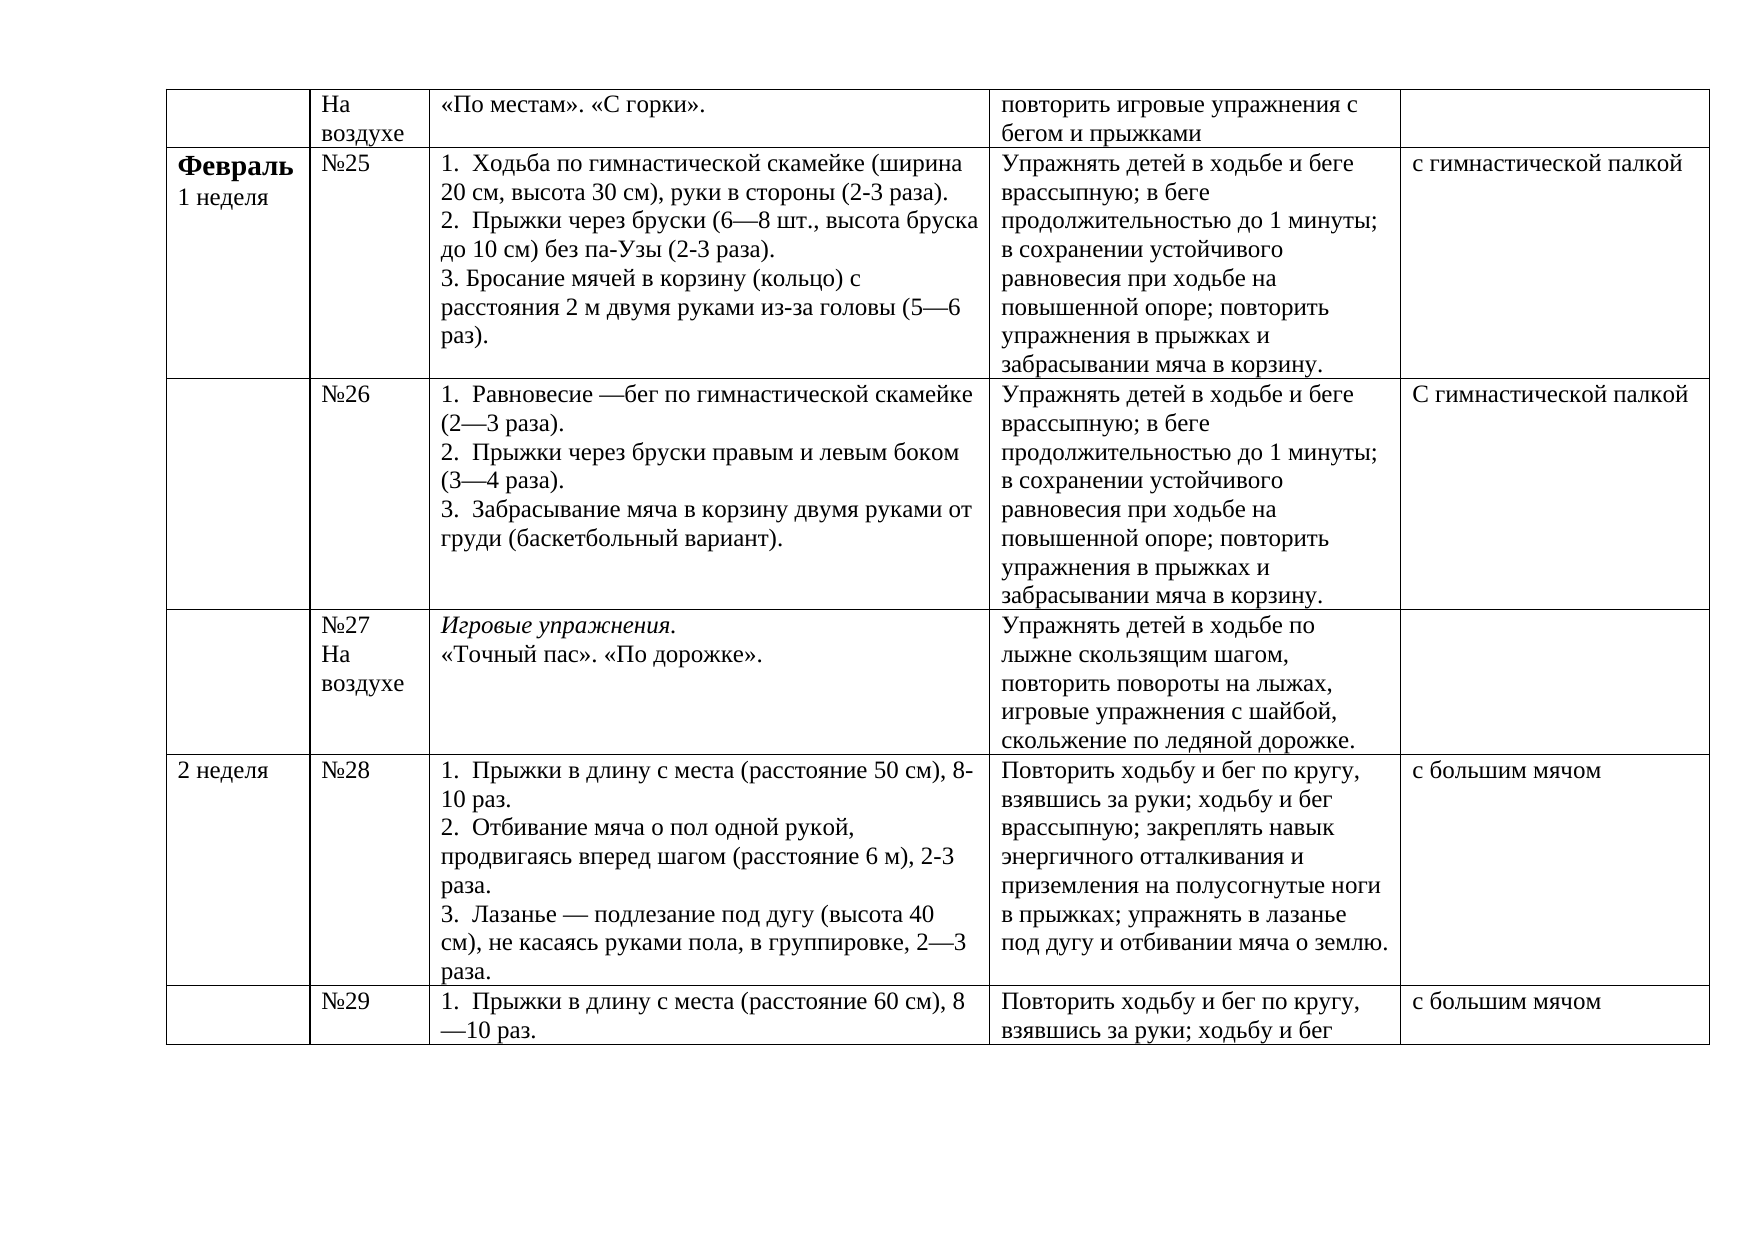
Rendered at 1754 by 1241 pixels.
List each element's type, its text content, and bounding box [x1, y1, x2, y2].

table_cell Упражнять детей в ходьбе и беге врассыпную; в беге продолжительностью до 1 минуты; в сохранении устойчивого равновесия при ходьбе на повышенной опоре; повторить упражнения в прыжках и забрасывании мяча в корзину. [990, 148, 1400, 378]
table_cell 1. Равновесие —бег по гимнастической скамейке (2—3 раза). 2. Прыжки через бруски правым и левым боком (3—4 раза). 3. Забрасывание мяча в корзину двумя руками от груди (баскетбольный вариант). [430, 379, 989, 609]
table_cell с гимнастической палкой [1401, 148, 1709, 378]
table_cell [167, 610, 309, 754]
table_cell [1401, 610, 1709, 754]
table_cell №28 [311, 755, 429, 985]
table_cell Игровые упражнения. «Точный пас». «По дорожке». [430, 610, 989, 754]
table_cell Февраль 1 неделя [167, 148, 309, 378]
table_cell с большим мячом [1401, 986, 1709, 1043]
table_cell С гимнастической палкой [1401, 379, 1709, 609]
table_cell [1401, 90, 1709, 147]
table_cell 1. Ходьба по гимнастической скамейке (ширина 20 см, высота 30 см), руки в стороны (2-3 раза). 2. Прыжки через бруски (6—8 шт., высота бруска до 10 см) без па-Узы (2-3 раза). 3. Бросание мячей в корзину (кольцо) с расстояния 2 м двумя руками из-за головы (5—6 раз). [430, 148, 989, 378]
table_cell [990, 986, 1400, 1043]
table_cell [430, 986, 989, 1043]
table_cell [990, 90, 1400, 147]
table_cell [430, 90, 989, 147]
table_cell [167, 90, 309, 147]
table_cell №27 На воздухе [311, 610, 429, 754]
table_cell 1. Прыжки в длину с места (расстояние 50 см), 8-10 раз. 2. Отбивание мяча о пол одной рукой, продвигаясь вперед шагом (расстояние 6 м), 2-3 раза. 3. Лазанье — подлезание под дугу (высота 40 см), не касаясь руками пола, в группировке, 2—3 раза. [430, 755, 989, 985]
table_cell [167, 986, 309, 1043]
table_cell с большим мячом [1401, 755, 1709, 985]
table_cell [167, 379, 309, 609]
table_cell 2 неделя [167, 755, 309, 985]
table_cell №25 [311, 148, 429, 378]
table_cell №24 На воздухе [311, 90, 429, 147]
table_cell №26 [311, 379, 429, 609]
table_cell №29 [311, 986, 429, 1043]
table_cell Упражнять детей в ходьбе и беге врассыпную; в беге продолжительностью до 1 минуты; в сохранении устойчивого равновесия при ходьбе на повышенной опоре; повторить упражнения в прыжках и забрасывании мяча в корзину. [990, 379, 1400, 609]
table_cell Упражнять детей в ходьбе по лыжне скользящим шагом, повторить повороты на лыжах, игровые упражнения с шайбой, скольжение по ледяной дорожке. [990, 610, 1400, 754]
